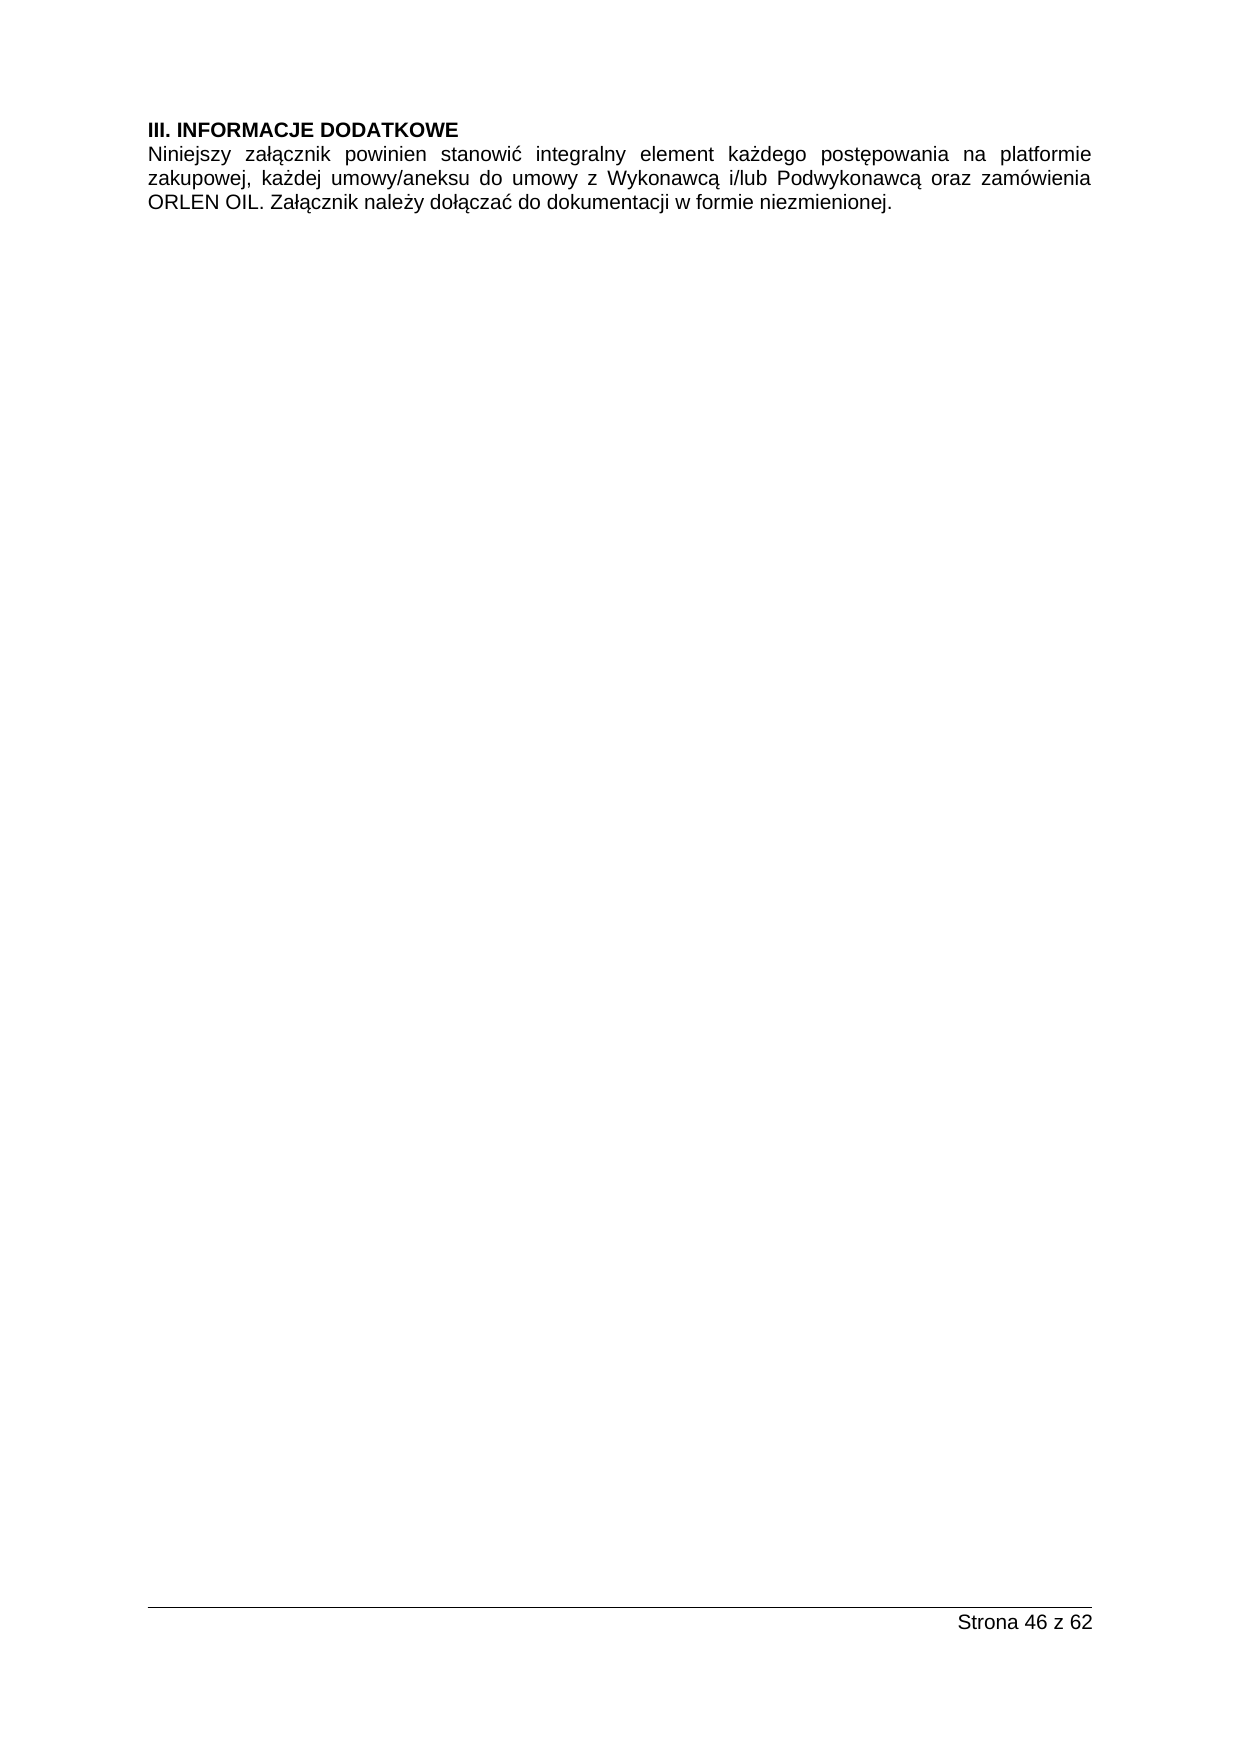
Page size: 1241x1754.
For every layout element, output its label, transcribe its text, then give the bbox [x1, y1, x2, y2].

text III. INFORMACJE DODATKOWE [148, 118, 1092, 142]
text Niniejszy załącznik powinien stanowić integralny element każdego postępowania na platformie zakupowej, każdej umowy/aneksu do umowy z Wykonawcą i/lub Podwykonawcą oraz zamówienia ORLEN OIL. Załącznik należy dołączać do dokumentacji w formie niezmienionej. [148, 142, 1092, 214]
